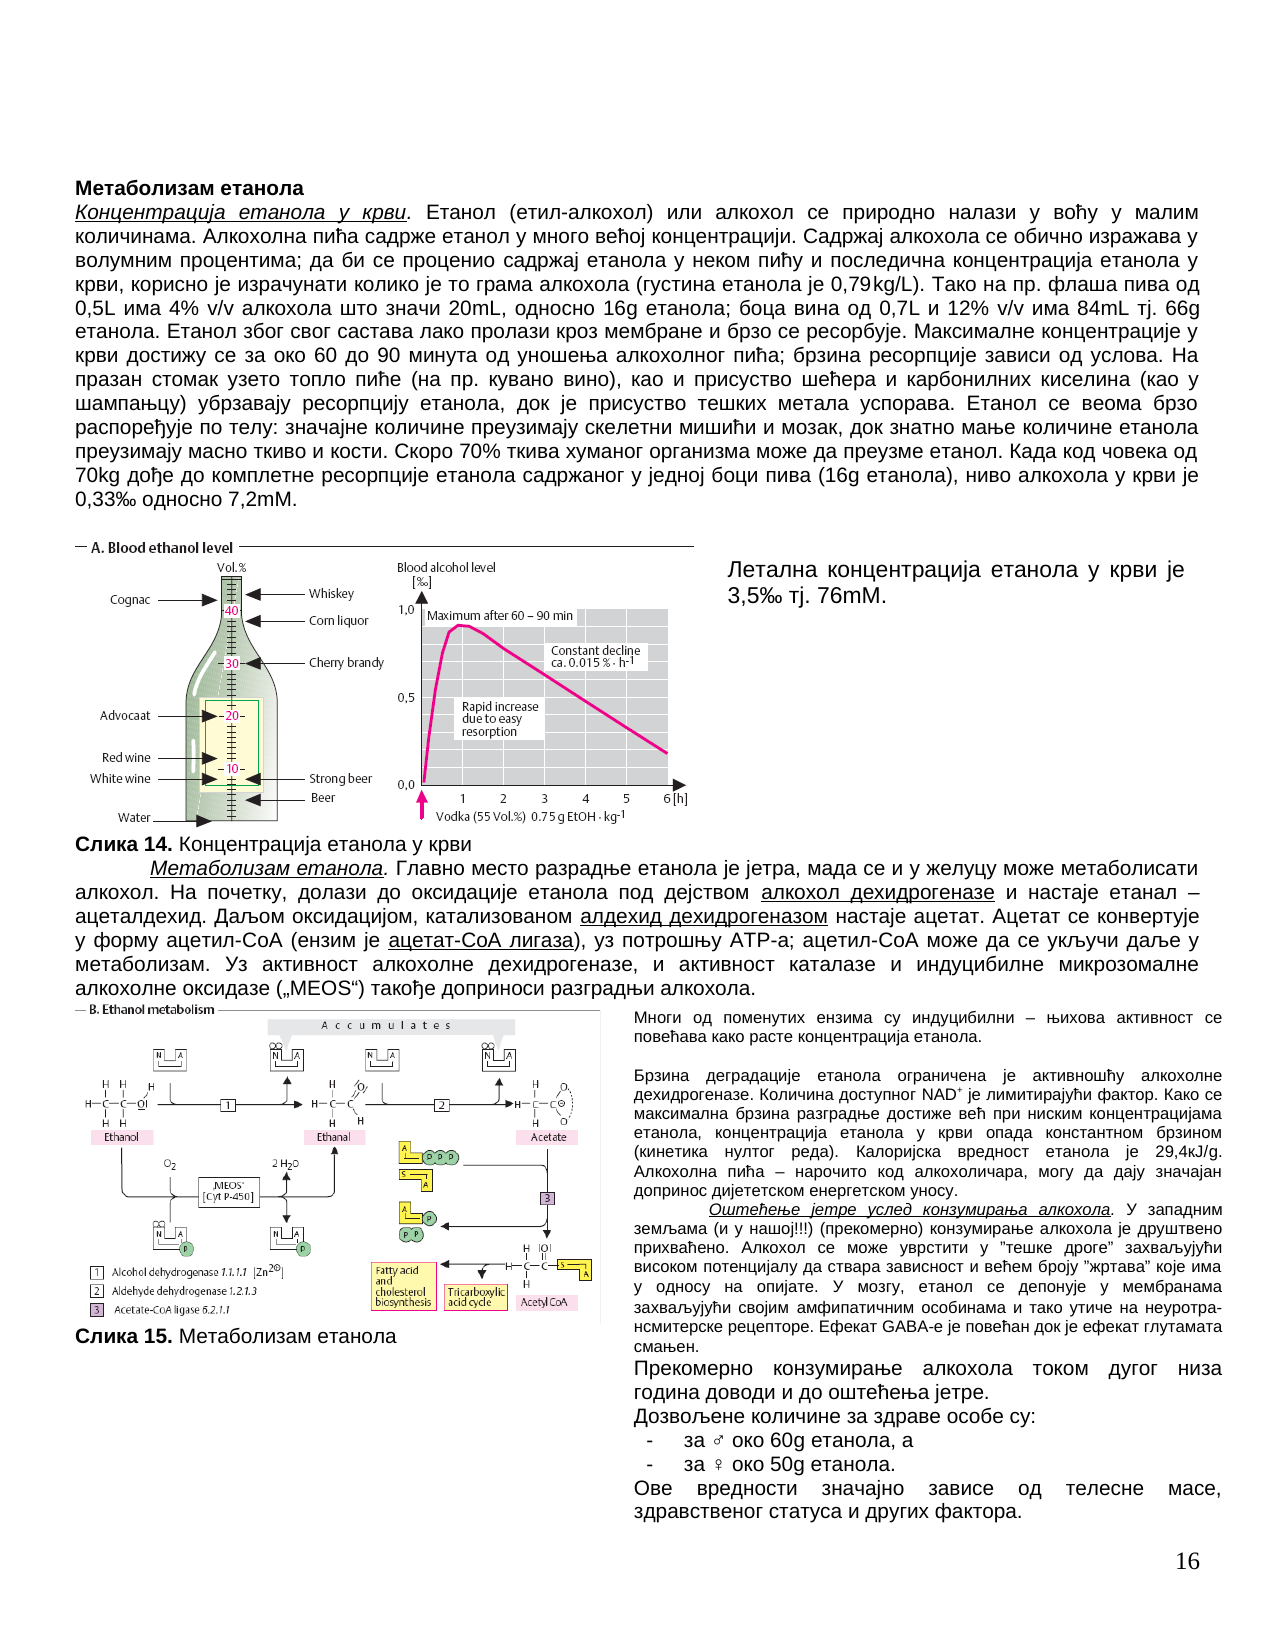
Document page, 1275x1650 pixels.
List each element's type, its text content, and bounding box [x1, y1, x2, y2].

text Метаболизам етанола [75, 176, 1200, 199]
text Концентрација етанола у крви. Етанол (етил-алкохол) или алкохол се природно налази у воћу у малим количинама. Алкохолна пића садрже етанол у много већој концентрацији. Садржај алкохола се обично изражава у волумним процентима; да би се проценио садржај етанола у неком пићу и последична концентрација етанола у крви, корисно је израчунати колико је то грама алкохола (густина етанола је 0,79kg/L). Тако на пр. флаша пива од 0,5L има 4% v/v алкохола што значи 20mL, односно 16g етанола; боца вина од 0,7L и 12% v/v има 84mL тј. 66g етанола. Етанол због свог састава лако пролази кроз мембране и брзо се ресорбује. Максималне концентрације у крви достижу се за око 60 до 90 минута од уношења алкохолног пића; брзина ресорпције зависи од услова. На празан стомак узето топло пиће (на пр. кувано вино), као и присуство шећера и карбонилних киселина (као у шампањцу) убрзавају ресорпцију етанола, док је присуство тешких метала успорава. Етанол се веома брзо распоређује по телу: значајне количине преузимају скелетни мишићи и мозак, док знатно мање количине етанола преузимају масно ткиво и кости. Скоро 70% ткива хуманог организма може да преузме етанол. Када код човека од 70kg дође до комплетне ресорпције етанола садржаног у једној боци пива (16g етанола), ниво алкохола у крви је 0,33‰ односно 7,2mM. [75, 199, 1200, 511]
text Слика 14. Концентрација етанола у крви [75, 832, 1200, 856]
text Метаболизам етанола. Главно место разрадње етанола је јетра, мада се и у желуцу може метаболисати алкохол. На почетку, долази до оксидације етанола под дејством алкохол дехидрогеназе и настаје етанал – ацеталдехид. Даљом оксидацијом, катализованом алдехид дехидрогеназом настаје ацетат. Ацетат се конвертује у форму ацетил-CоА (ензим је ацетат-CоА лигаза), уз потрошњу АТP-а; ацетил-CоА може да се укључи даље у метаболизам. Уз активност алкохолне дехидрогеназе, и активност каталазе и индуцибилне микрозомалне алкохолне оксидазе („МЕОS“) такође доприноси разградњи алкохола. [75, 856, 1200, 999]
text Слика 15. Метаболизам етанола [75, 1323, 1200, 1347]
